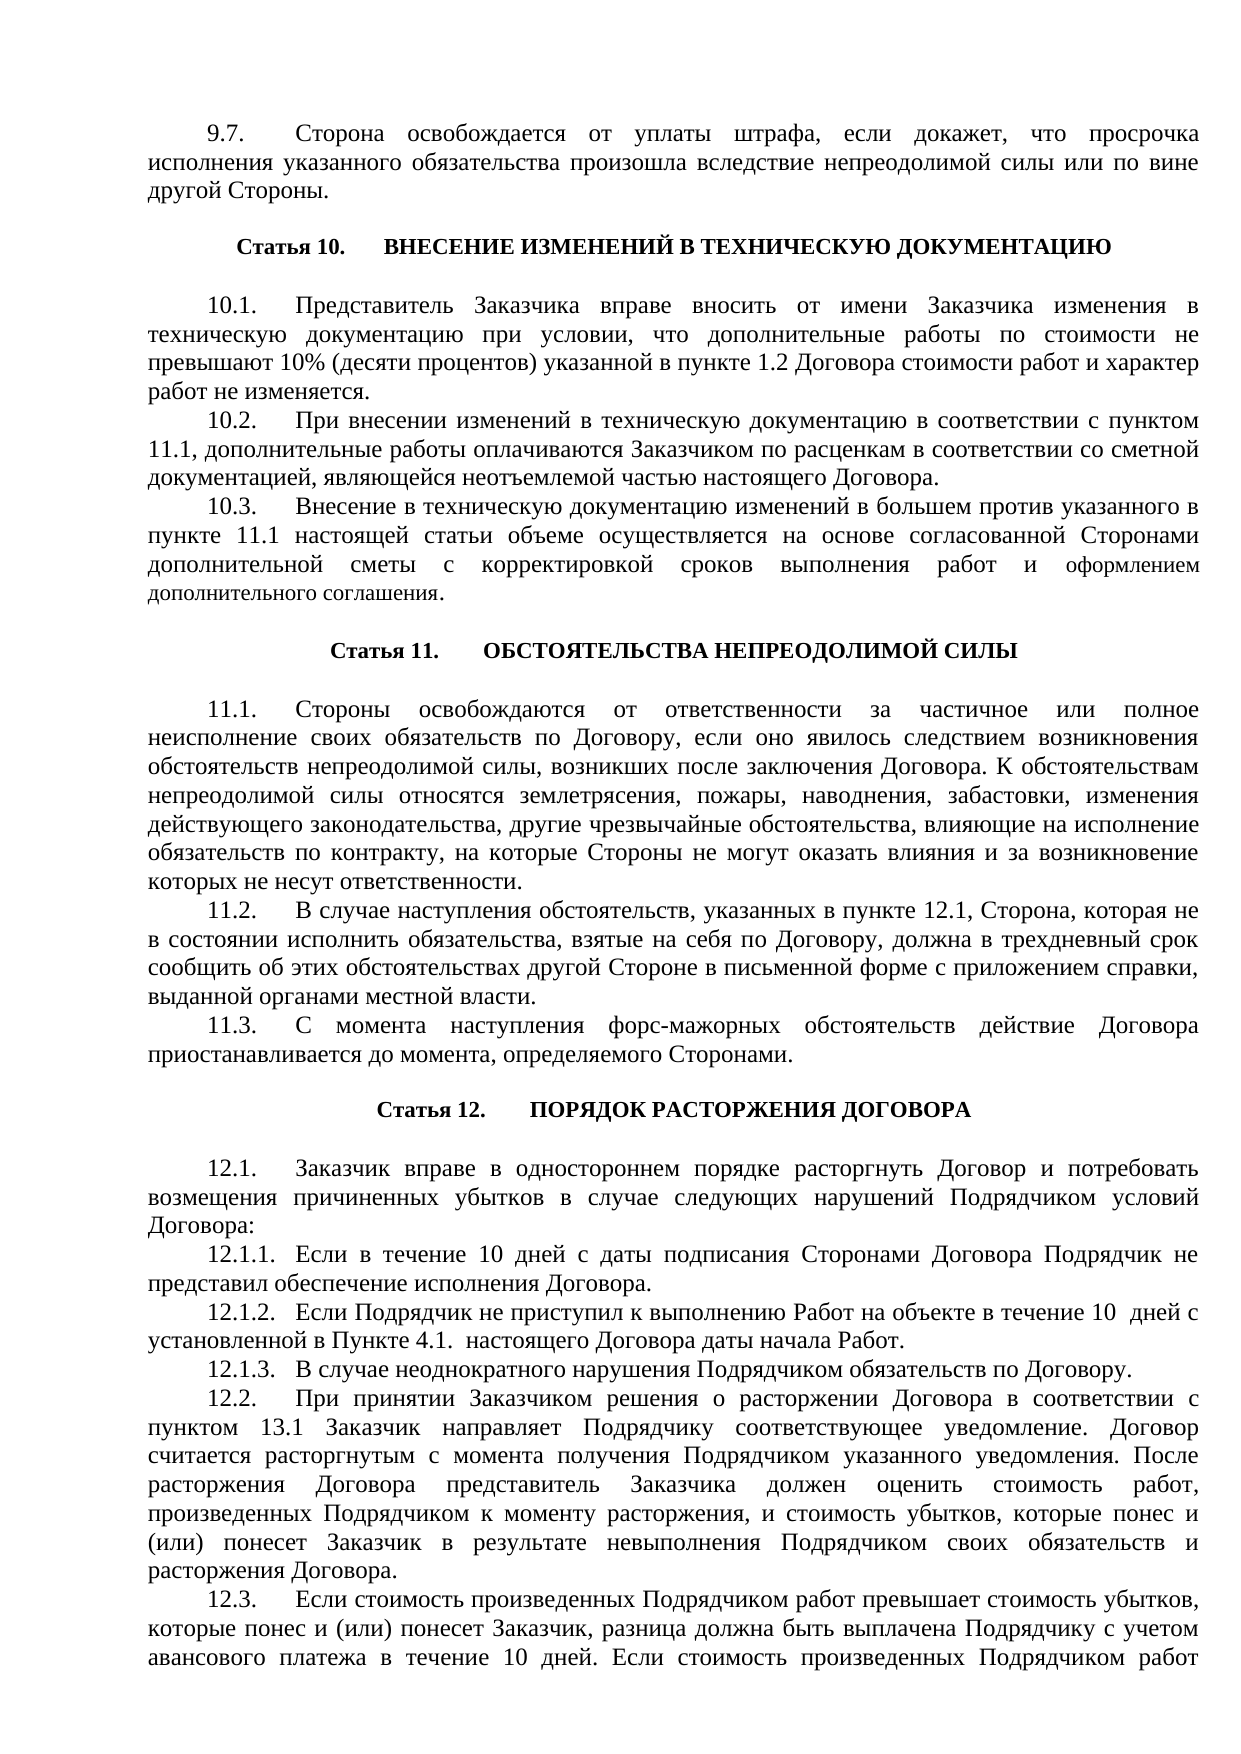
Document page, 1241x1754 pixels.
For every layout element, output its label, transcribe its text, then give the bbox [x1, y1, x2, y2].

text 9.7. Сторона освобождается от уплаты штрафа, если докажет, что просрочка исполнения указанного обязательства произошла вследствие непреодолимой силы или по вине другой Стороны. [148, 118, 1200, 204]
text 12.1. Заказчик вправе в одностороннем порядке расторгнуть Договор и потребовать возмещения причиненных убытков в случае следующих нарушений Подрядчиком условий Договора: [148, 1153, 1200, 1239]
text 10.3. Внесение в техническую документацию изменений в большем против указанного в пункте 11.1 настоящей статьи объеме осуществляется на основе согласованной Сторонами дополнительной сметы с корректировкой сроков выполнения работ и оформлением дополнительного соглашения. [148, 491, 1200, 606]
text Статья 10. ВНЕСЕНИЕ ИЗМЕНЕНИЙ В ТЕХНИЧЕСКУЮ ДОКУМЕНТАЦИЮ [148, 233, 1200, 259]
text 11.1. Стороны освобождаются от ответственности за частичное или полное неисполнение своих обязательств по Договору, если оно явилось следствием возникновения обстоятельств непреодолимой силы, возникших после заключения Договора. К обстоятельствам непреодолимой силы относятся землетрясения, пожары, наводнения, забастовки, изменения действующего законодательства, другие чрезвычайные обстоятельства, влияющие на исполнение обязательств по контракту, на которые Стороны не могут оказать влияния и за возникновение которых не несут ответственности. [148, 694, 1200, 895]
text 11.2. В случае наступления обстоятельств, указанных в пункте 12.1, Сторона, которая не в состоянии исполнить обязательства, взятые на себя по Договору, должна в трехдневный срок сообщить об этих обстоятельствах другой Стороне в письменной форме с приложением справки, выданной органами местной власти. [148, 895, 1200, 1010]
text 12.1.3. В случае неоднократного нарушения Подрядчиком обязательств по Договору. [148, 1354, 1200, 1383]
text Статья 12. ПОРЯДОК РАСТОРЖЕНИЯ ДОГОВОРА [148, 1096, 1200, 1122]
text 12.1.1. Если в течение 10 дней с даты подписания Сторонами Договора Подрядчик не представил обеспечение исполнения Договора. [148, 1239, 1200, 1297]
text 10.1. Представитель Заказчика вправе вносить от имени Заказчика изменения в техническую документацию при условии, что дополнительные работы по стоимости не превышают 10% (десяти процентов) указанной в пункте 1.2 Договора стоимости работ и характер работ не изменяется. [148, 290, 1200, 405]
text Статья 11. ОБСТОЯТЕЛЬСТВА НЕПРЕОДОЛИМОЙ СИЛЫ [148, 637, 1200, 663]
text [148, 1584, 1200, 1671]
text 10.2. При внесении изменений в техническую документацию в соответствии с пунктом 11.1, дополнительные работы оплачиваются Заказчиком по расценкам в соответствии со сметной документацией, являющейся неотъемлемой частью настоящего Договора. [148, 405, 1200, 491]
text 12.1.2. Если Подрядчик не приступил к выполнению Работ на объекте в течение 10 дней с установленной в Пункте 4.1. настоящего Договора даты начала Работ. [148, 1297, 1200, 1354]
text 11.3. С момента наступления форс-мажорных обстоятельств действие Договора приостанавливается до момента, определяемого Сторонами. [148, 1010, 1200, 1067]
text 12.2. При принятии Заказчиком решения о расторжении Договора в соответствии с пунктом 13.1 Заказчик направляет Подрядчику соответствующее уведомление. Договор считается расторгнутым с момента получения Подрядчиком указанного уведомления. После расторжения Договора представитель Заказчика должен оценить стоимость работ, произведенных Подрядчиком к моменту расторжения, и стоимость убытков, которые понес и (или) понесет Заказчик в результате невыполнения Подрядчиком своих обязательств и расторжения Договора. [148, 1383, 1200, 1584]
